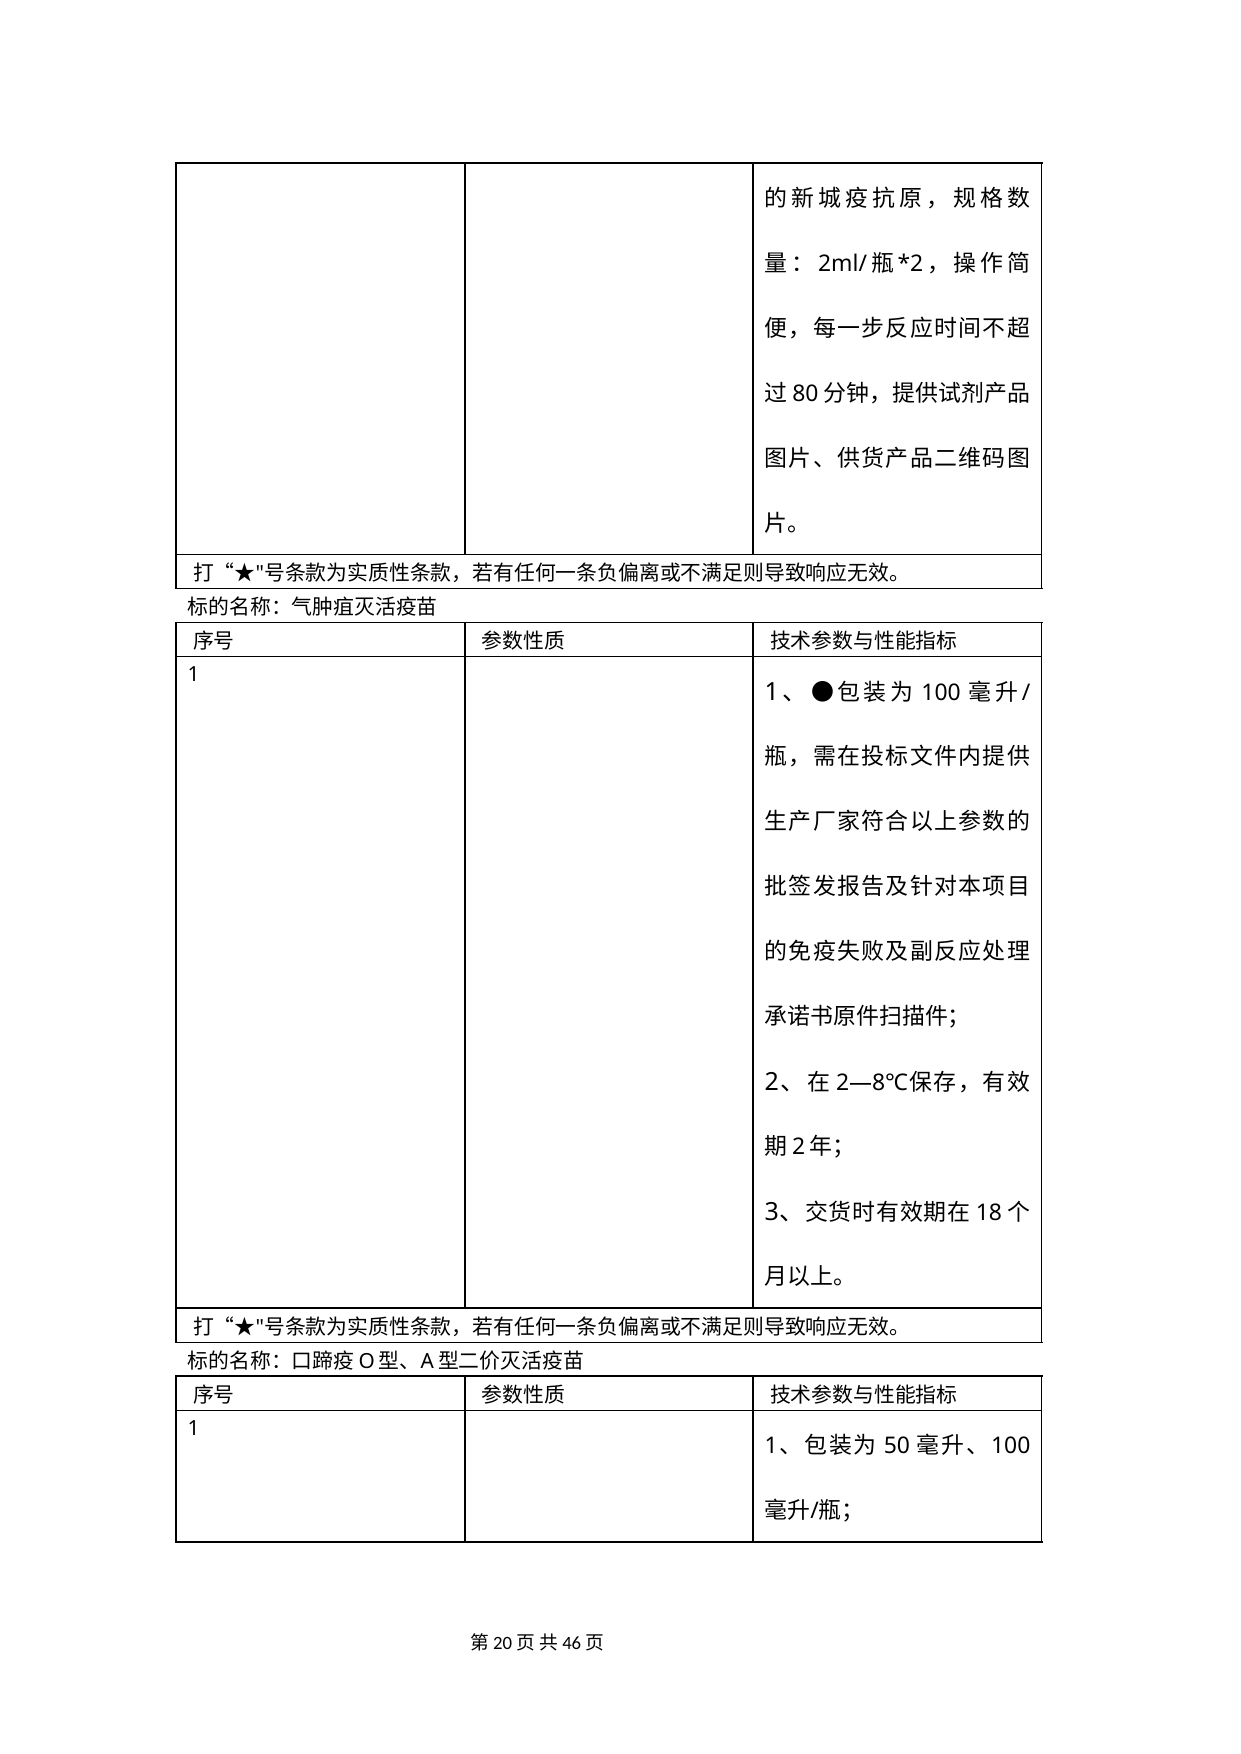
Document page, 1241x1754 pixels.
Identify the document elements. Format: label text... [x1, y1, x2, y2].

table_cell 1 [177, 164, 464, 553]
table_cell 打“★"号条款为实质性条款，若有任何一条负偏离或不满足则导致响应无效。 [177, 1309, 1041, 1341]
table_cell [754, 1411, 1041, 1541]
table_header 序号 [177, 1377, 464, 1409]
text 标的名称：口蹄疫O型、A型二价灭活疫苗 [187, 1343, 1053, 1375]
table_cell 1 [177, 1411, 464, 1541]
table_header 技术参数与性能指标 [754, 623, 1041, 656]
table_header 技术参数与性能指标 [754, 1377, 1041, 1409]
table_cell [466, 657, 752, 1307]
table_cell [754, 164, 1041, 553]
table_cell [466, 164, 752, 553]
table_cell 打“★"号条款为实质性条款，若有任何一条负偏离或不满足则导致响应无效。 [177, 555, 1041, 588]
table_cell [466, 1411, 752, 1541]
table_header 参数性质 [466, 623, 752, 656]
table_cell 1 [177, 657, 464, 1307]
table_cell 1、●包装为100毫升/瓶，需在投标文件内提供生产厂家符合以上参数的批签发报告及针对本项目的免疫失败及副反应处理承诺书原件扫描件； 2、在2—8℃保存，有效期2年； 3、交货时有效期在18个月以上。 [754, 657, 1041, 1307]
table_header 序号 [177, 623, 464, 656]
text 标的名称：气肿疽灭活疫苗 [187, 589, 1053, 622]
table_header 参数性质 [466, 1377, 752, 1409]
